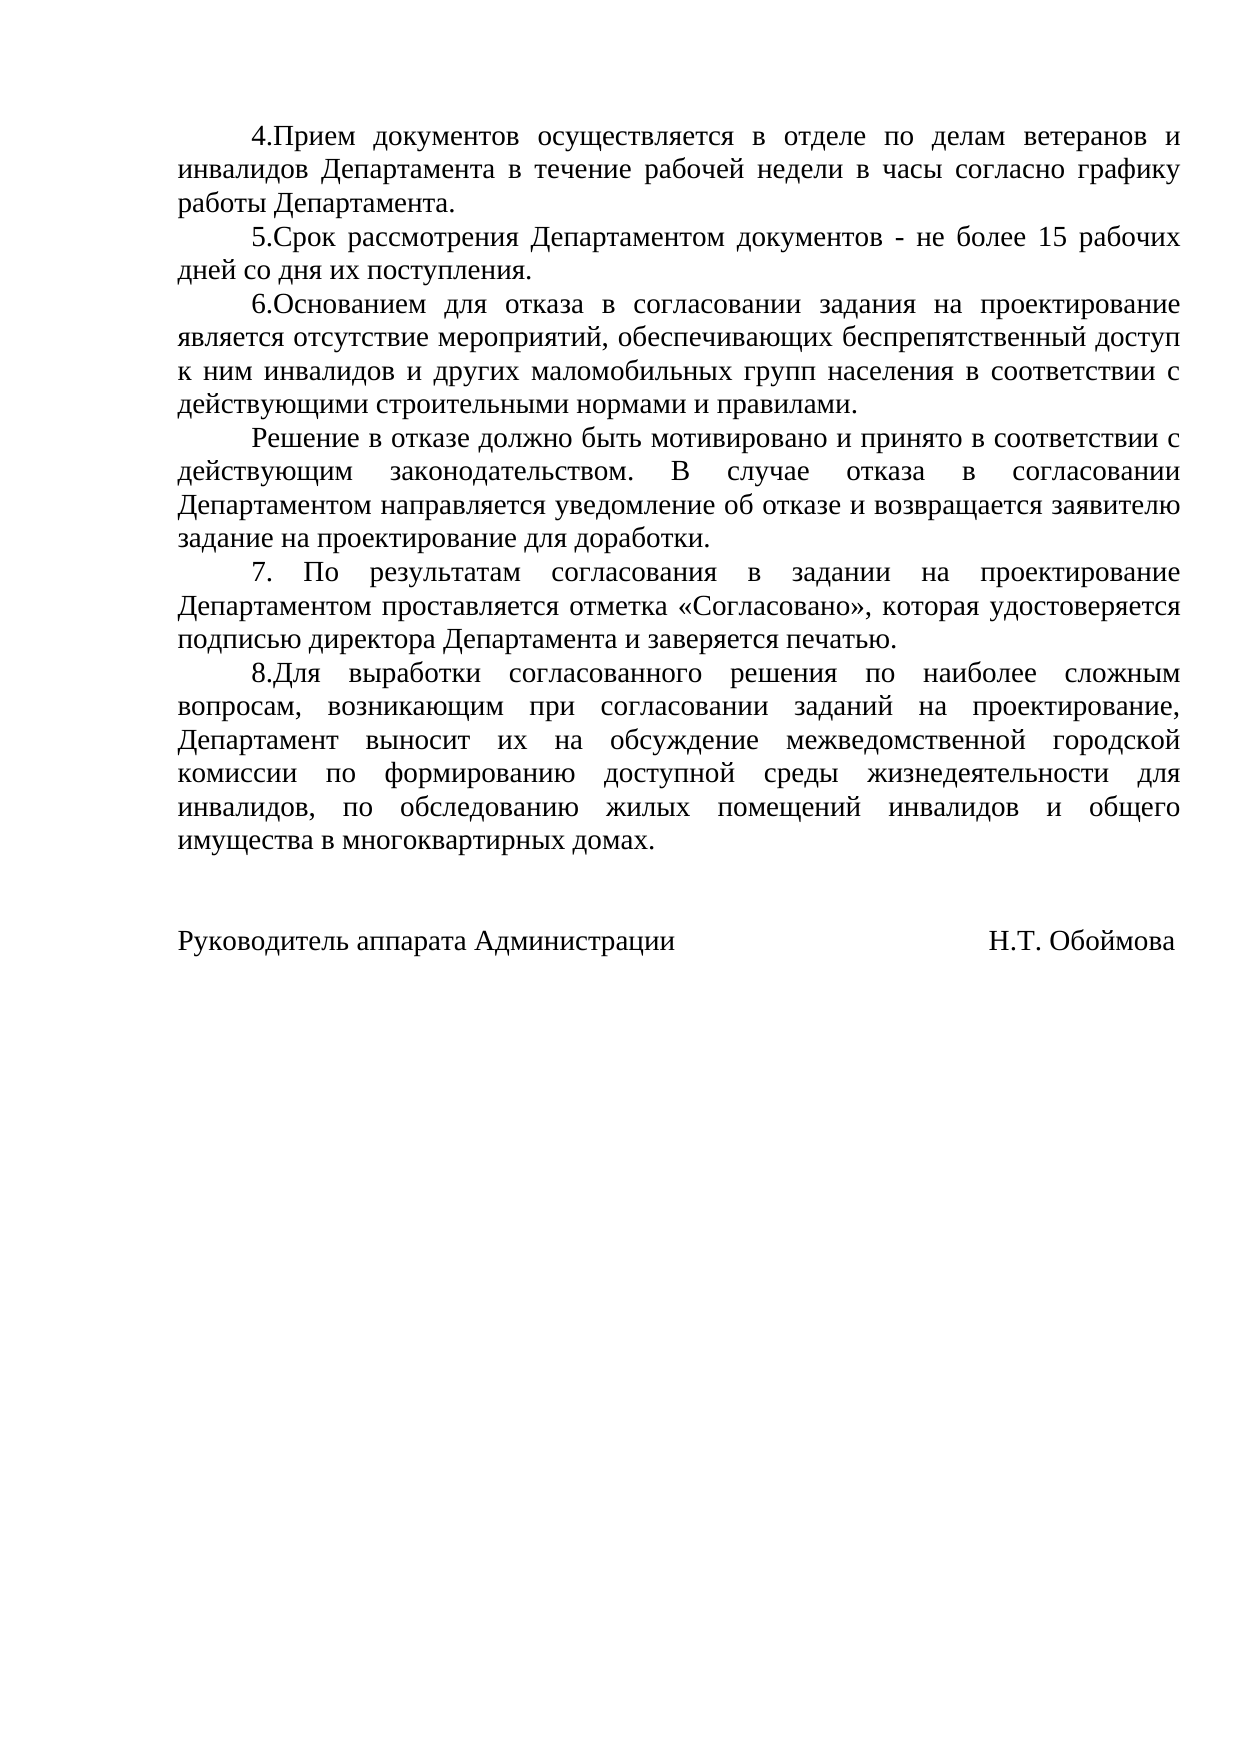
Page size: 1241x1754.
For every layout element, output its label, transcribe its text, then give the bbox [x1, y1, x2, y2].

text Руководитель аппарата Администрации Н.Т. Обоймова [177, 923, 1181, 957]
text 4.Прием документов осуществляется в отделе по делам ветеранов и инвалидов Департамента в течение рабочей недели в часы согласно графику работы Департамента. [177, 118, 1181, 219]
text Решение в отказе должно быть мотивировано и принято в соответствии с действующим законодательством. В случае отказа в согласовании Департаментом направляется уведомление об отказе и возвращается заявителю задание на проектирование для доработки. [177, 420, 1181, 554]
text 5.Срок рассмотрения Департаментом документов - не более 15 рабочих дней со дня их поступления. [177, 219, 1181, 286]
text 8.Для выработки согласованного решения по наиболее сложным вопросам, возникающим при согласовании заданий на проектирование, Департамент выносит их на обсуждение межведомственной городской комиссии по формированию доступной среды жизнедеятельности для инвалидов, по обследованию жилых помещений инвалидов и общего имущества в многоквартирных домах. [177, 655, 1181, 856]
text 6.Основанием для отказа в согласовании задания на проектирование является отсутствие мероприятий, обеспечивающих беспрепятственный доступ к ним инвалидов и других маломобильных групп населения в соответствии с действующими строительными нормами и правилами. [177, 286, 1181, 420]
text 7. По результатам согласования в задании на проектирование Департаментом проставляется отметка «Согласовано», которая удостоверяется подписью директора Департамента и заверяется печатью. [177, 554, 1181, 655]
